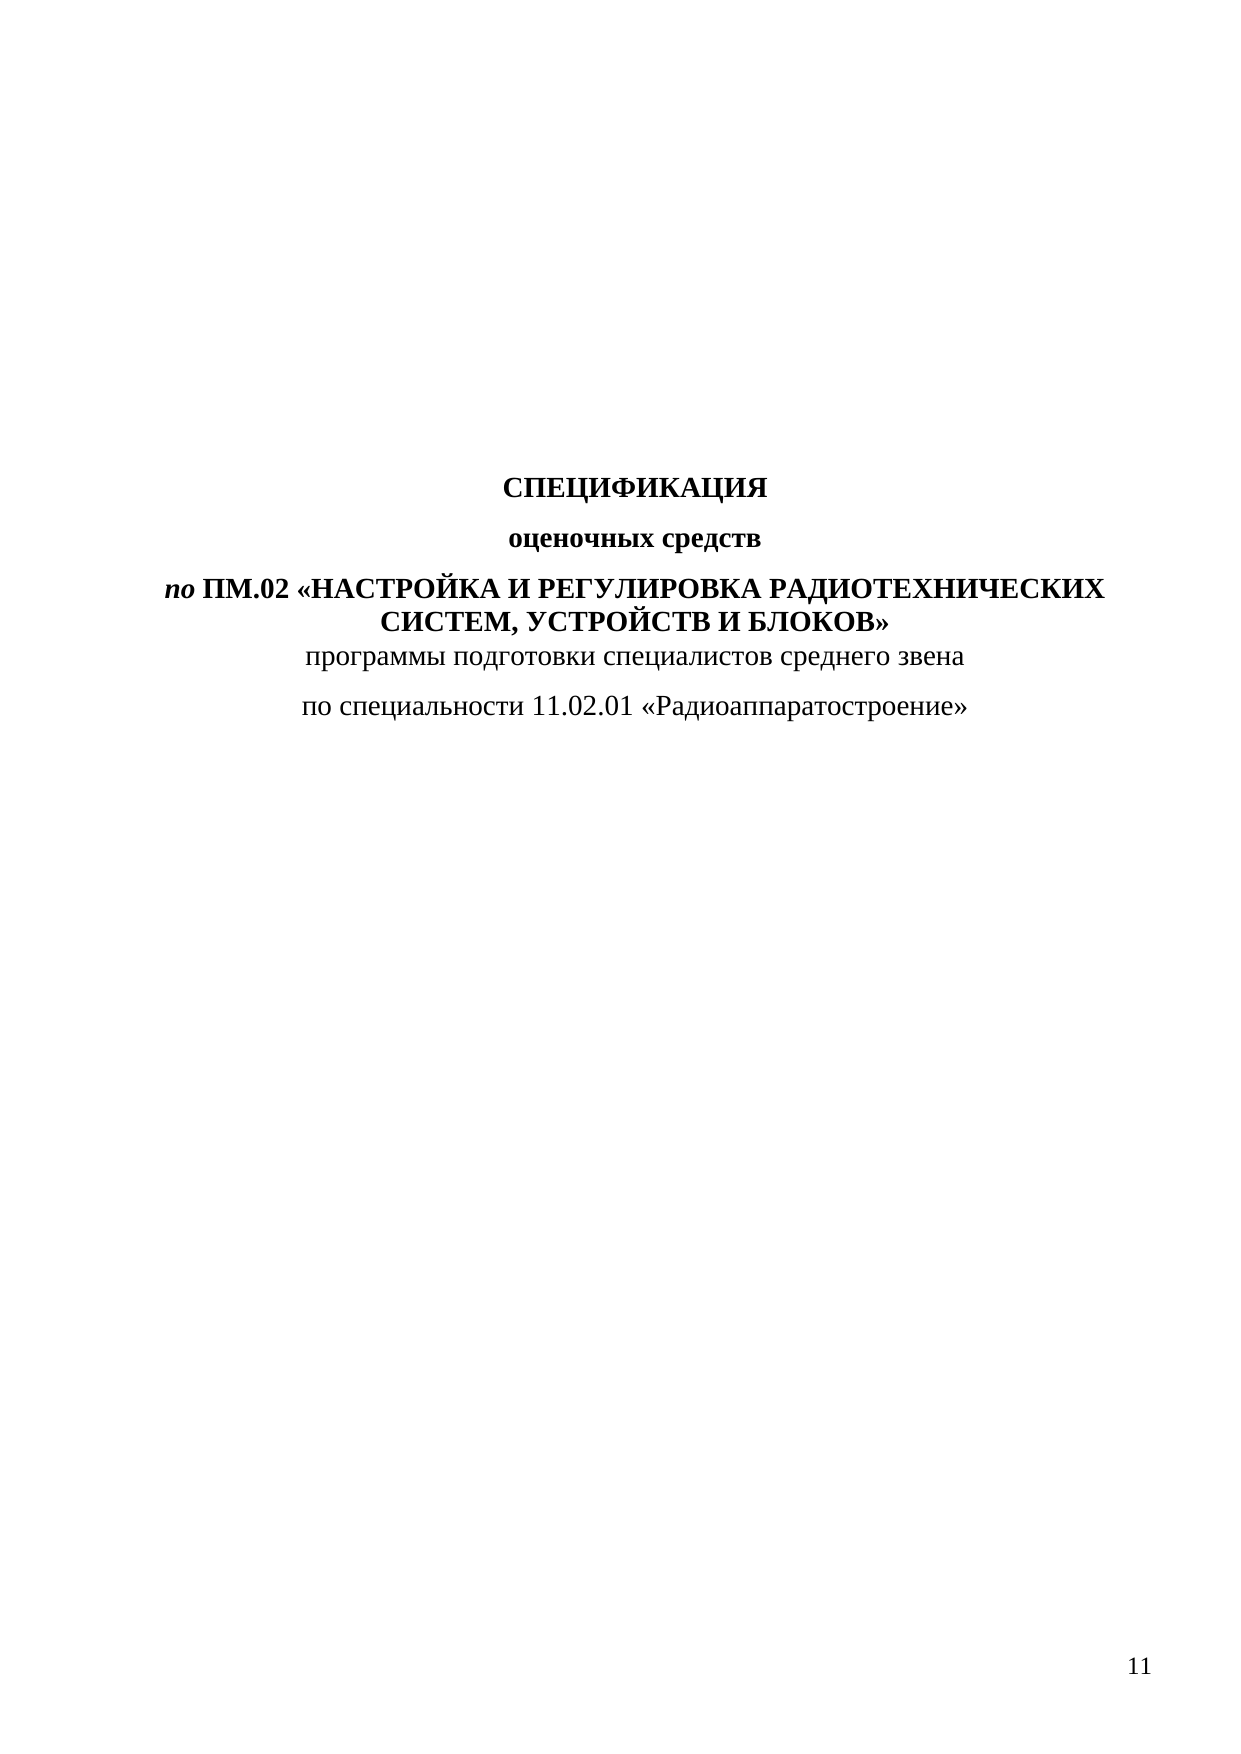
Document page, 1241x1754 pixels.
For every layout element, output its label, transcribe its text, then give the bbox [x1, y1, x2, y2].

text программы подготовки специалистов среднего звена [118, 638, 1152, 672]
text по ПМ.02 «НАСТРОЙКА И РЕГУЛИРОВКА РАДИОТЕХНИЧЕСКИХ СИСТЕМ, УСТРОЙСТВ И БЛОКОВ» [118, 571, 1152, 638]
text СПЕЦИФИКАЦИЯ [118, 470, 1152, 504]
text оценочных средств [118, 521, 1152, 554]
text по специальности 11.02.01 «Радиоаппаратостроение» [118, 688, 1152, 722]
